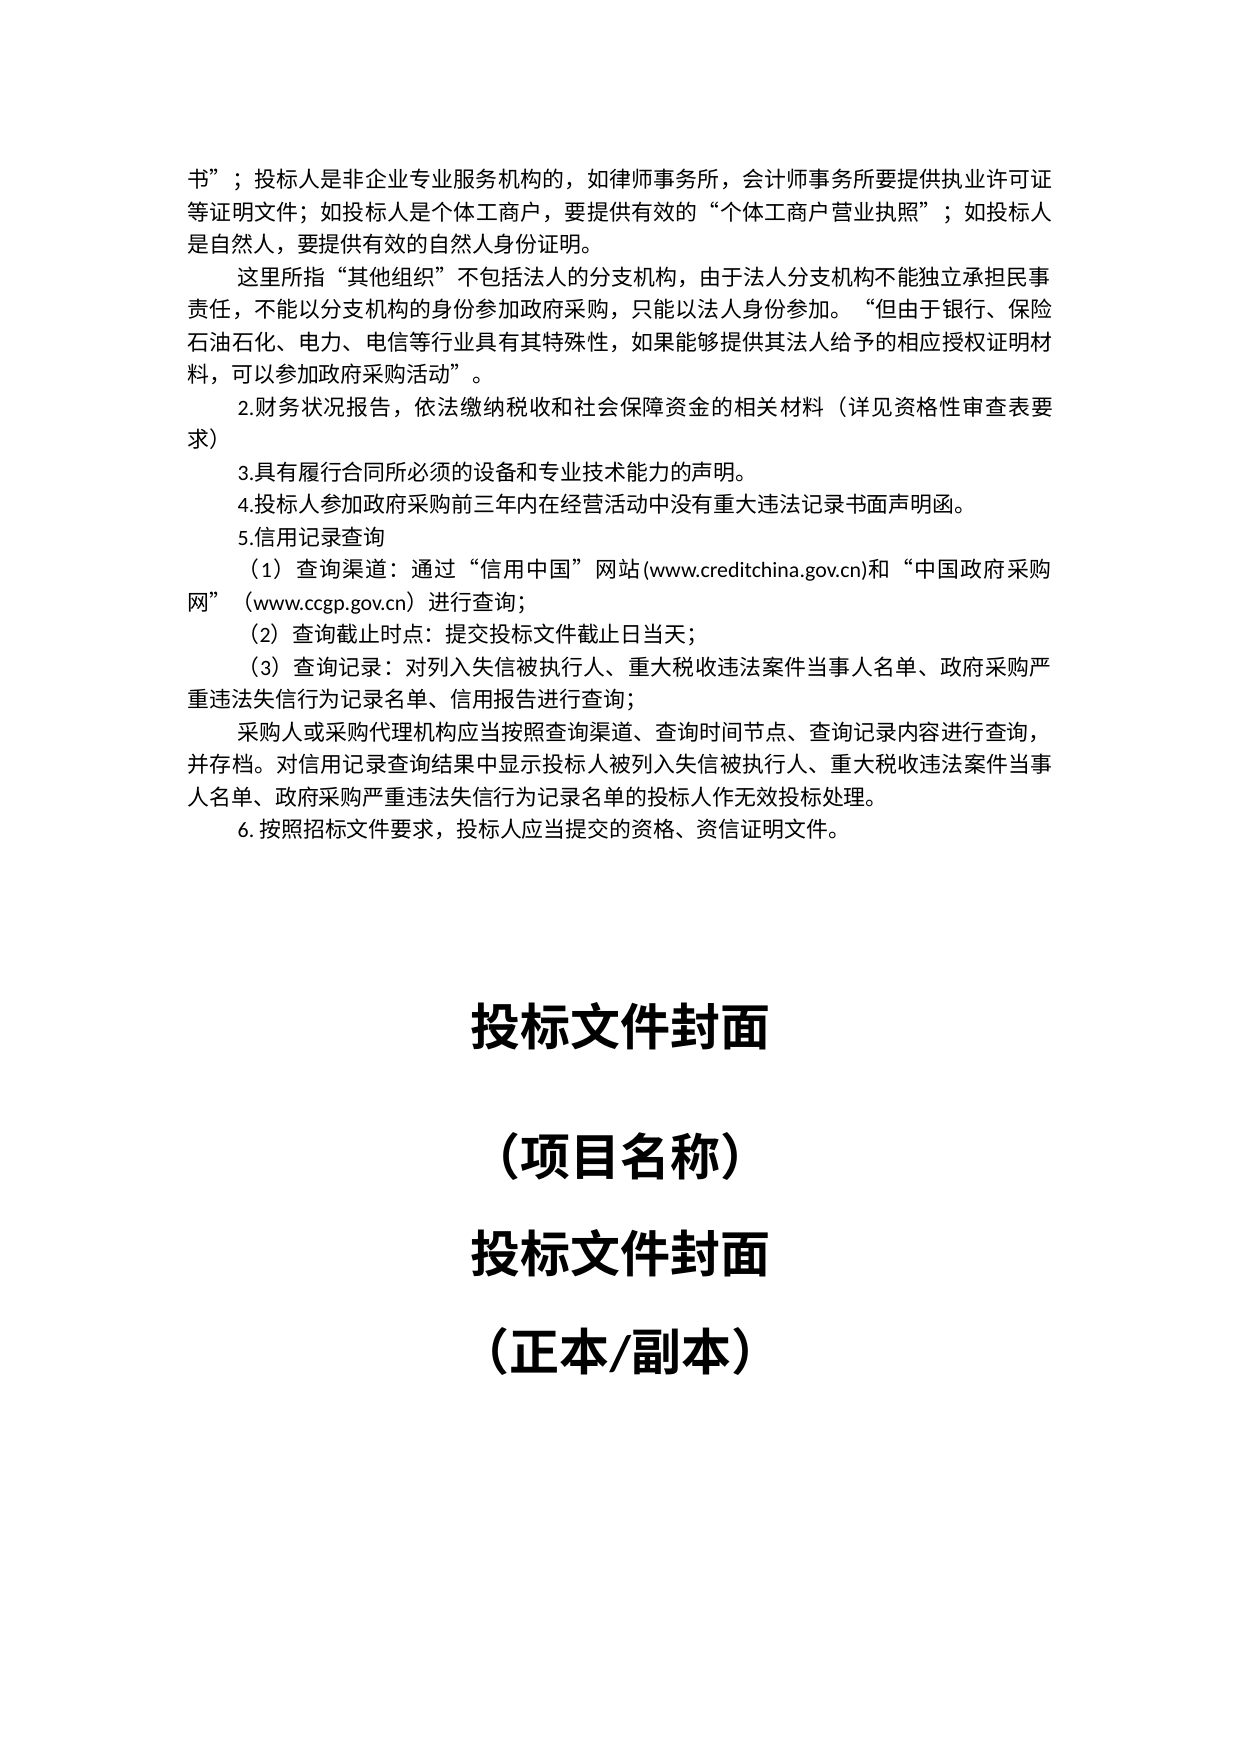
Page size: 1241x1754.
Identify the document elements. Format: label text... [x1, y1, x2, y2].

text 投标文件封面 [187, 1202, 1053, 1299]
text （1）查询渠道：通过“信用中国”网站(www.creditchina.gov.cn)和“中国政府采购网”（www.ccgp.gov.cn）进行查询； [187, 552, 1053, 617]
text 2.财务状况报告，依法缴纳税收和社会保障资金的相关材料（详见资格性审查表要求） [187, 389, 1053, 454]
text 投标文件封面 [187, 974, 1053, 1072]
text 采购人或采购代理机构应当按照查询渠道、查询时间节点、查询记录内容进行查询，并存档。对信用记录查询结果中显示投标人被列入失信被执行人、重大税收违法案件当事人名单、政府采购严重违法失信行为记录名单的投标人作无效投标处理。 [187, 714, 1053, 812]
text （3）查询记录：对列入失信被执行人、重大税收违法案件当事人名单、政府采购严重违法失信行为记录名单、信用报告进行查询； [187, 649, 1053, 714]
text （2）查询截止时点：提交投标文件截止日当天； [187, 617, 1053, 649]
text 3.具有履行合同所必须的设备和专业技术能力的声明。 [187, 454, 1053, 487]
text 5.信用记录查询 [187, 519, 1053, 552]
text 这里所指“其他组织”不包括法人的分支机构，由于法人分支机构不能独立承担民事责任，不能以分支机构的身份参加政府采购，只能以法人身份参加。“但由于银行、保险、石油石化、电力、电信等行业具有其特殊性，如果能够提供其法人给予的相应授权证明材料，可以参加政府采购活动”。 [187, 259, 1053, 389]
text （正本/副本） [187, 1299, 1053, 1397]
text 6. 按照招标文件要求，投标人应当提交的资格、资信证明文件。 [187, 812, 1053, 844]
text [187, 162, 1053, 259]
text 4.投标人参加政府采购前三年内在经营活动中没有重大违法记录书面声明函。 [187, 487, 1053, 519]
text （项目名称） [187, 1104, 1053, 1202]
